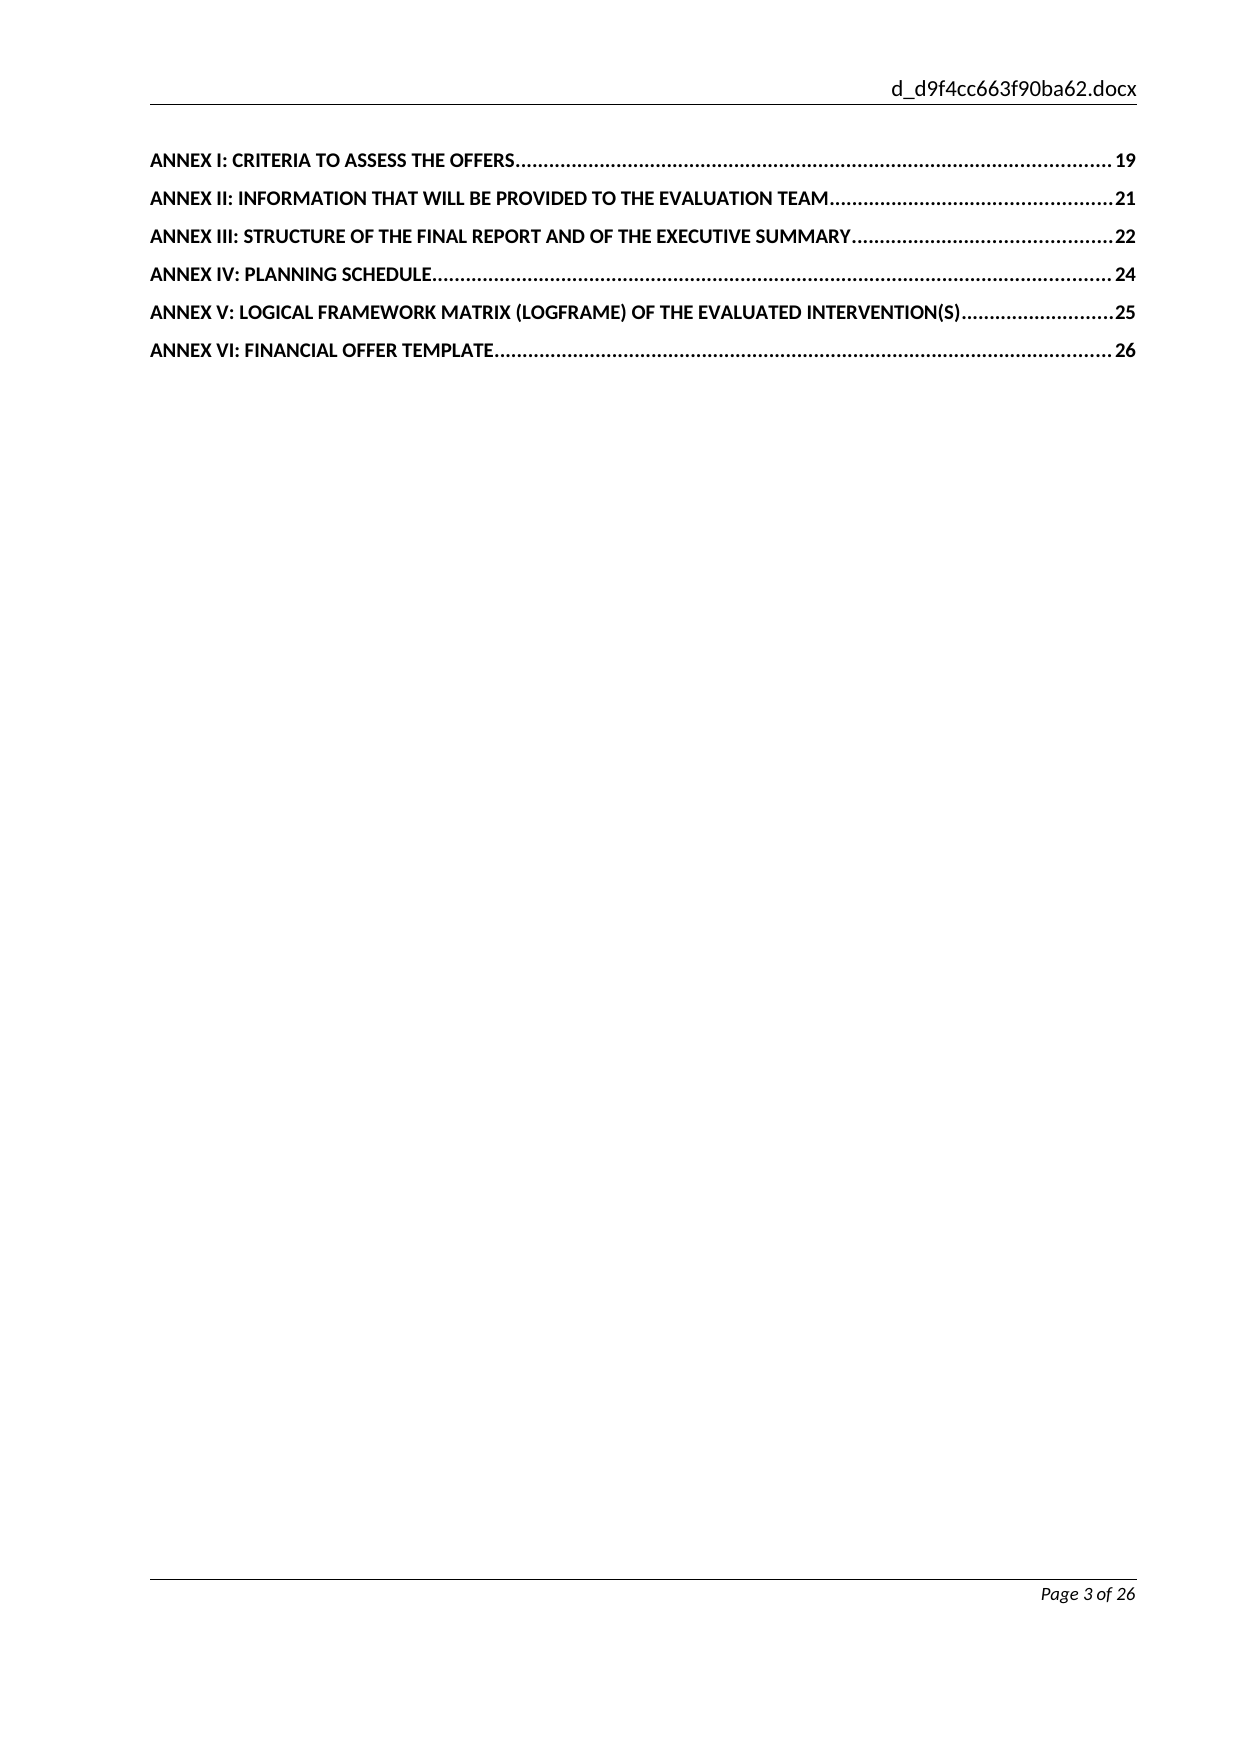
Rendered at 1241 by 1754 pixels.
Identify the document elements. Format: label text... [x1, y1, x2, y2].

text Annex III: Structure of the Final Report and of the Executive Summary 22 [150, 223, 1137, 249]
text Annex IV: Planning schedule 24 [150, 261, 1137, 287]
text Annex VI: financial offer template 26 [150, 337, 1137, 363]
text Annex V: logical framework matrix (logframe) of the evaluated intervention(s) 25 [150, 299, 1137, 325]
text Annex II: Information that will be provided to the evaluation team 21 [150, 186, 1137, 211]
text Annex I: criteria to assess the offers 19 [150, 148, 1137, 173]
